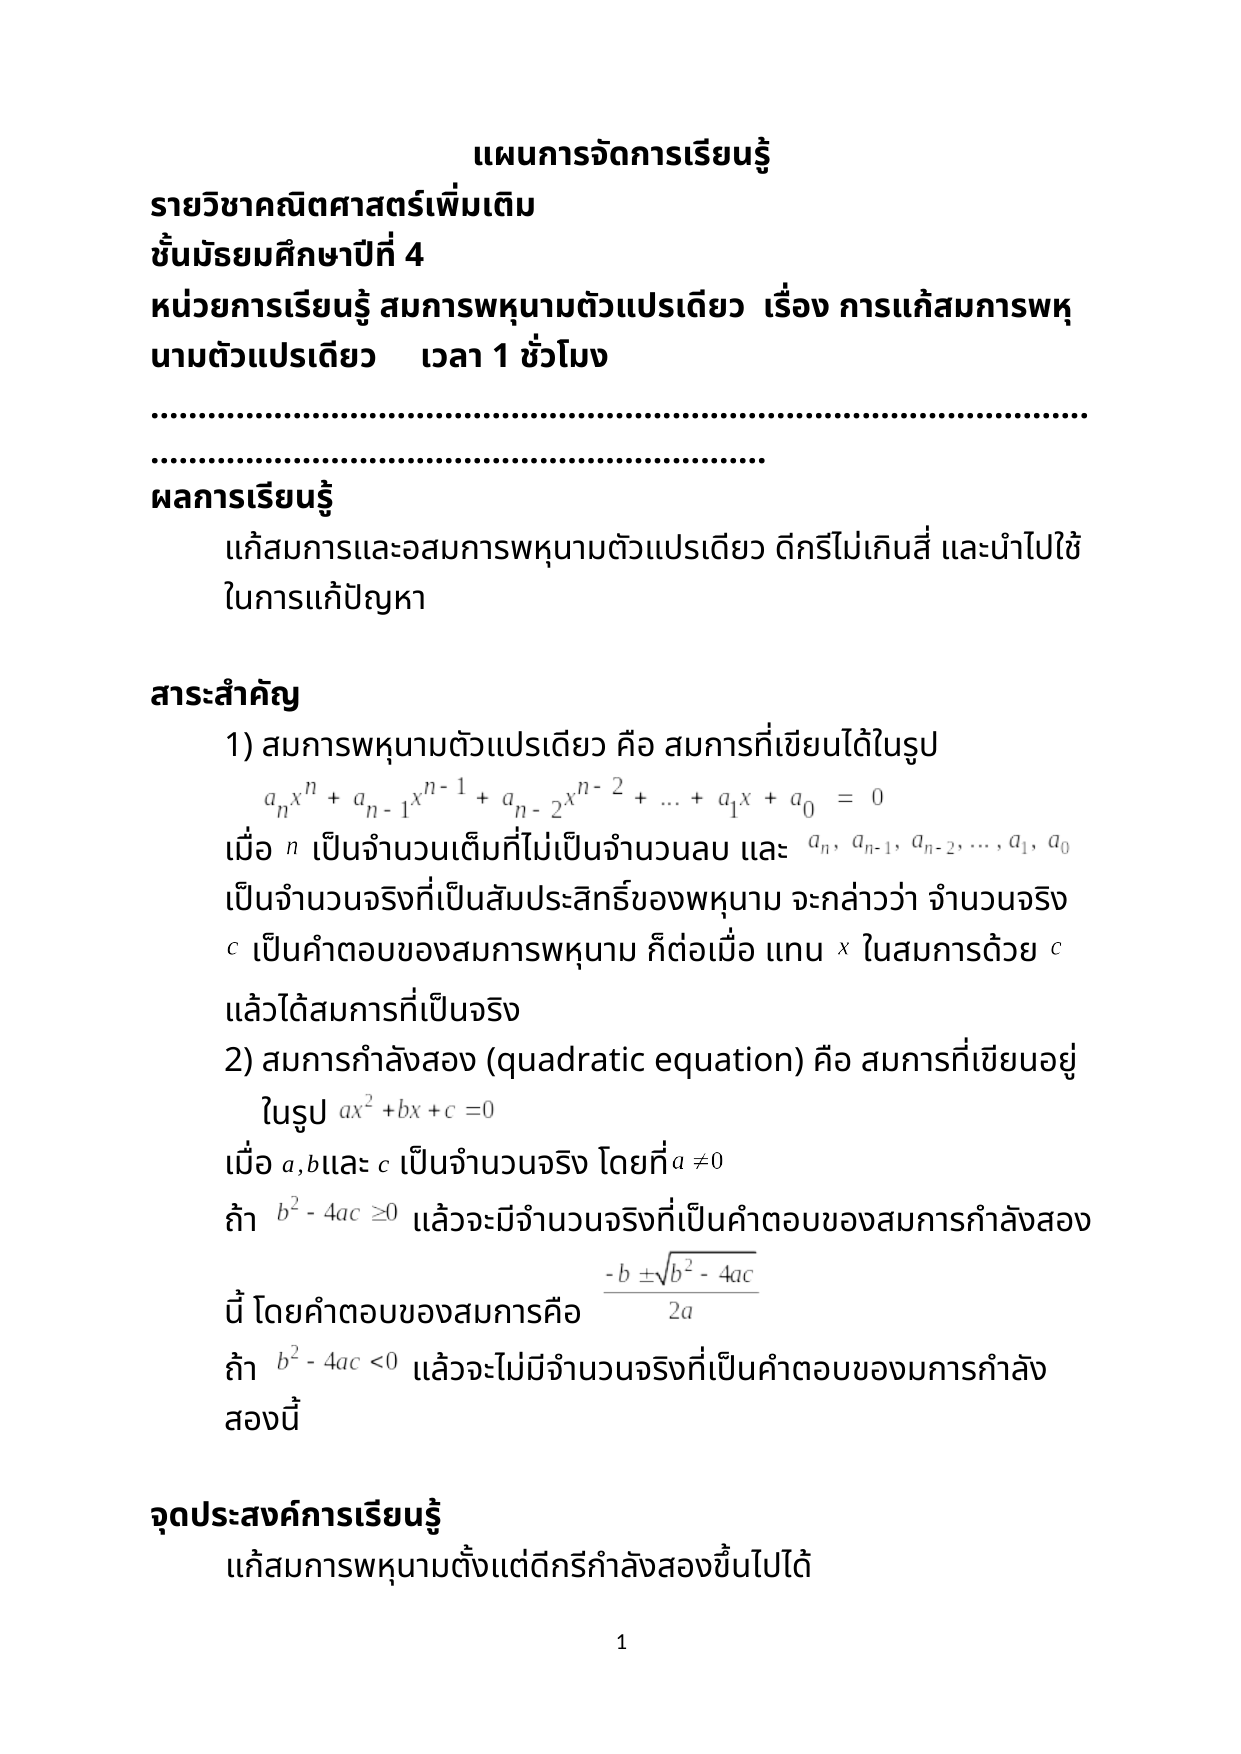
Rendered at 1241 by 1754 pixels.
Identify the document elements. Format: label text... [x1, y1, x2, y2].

text รายวิชาคณิตศาสตร์เพิ่มเติม ชั้นมัธยมศึกษาปีที่ 4 [150, 181, 1092, 282]
text จุดประสงค์การเรียนรู้ [150, 1491, 1092, 1542]
list สมการพหุนามตัวแปรเดียว คือ สมการที่เขียนได้ในรูป [224, 721, 1092, 771]
text เมื่อ เป็นจำนวนเต็มที่ไม่เป็นจำนวนลบ และ เป็นจำนวนจริงที่เป็นสัมประสิทธิ์ของพหุนาม จะกล่าวว่า จำนวนจริง เป็นคำตอบของสมการพหุนาม ก็ต่อเมื่อ แทน ในสมการด้วย แล้วได้สมการที่เป็นจริง [224, 823, 1092, 1036]
list สมการกำลังสอง (quadratic equation) คือ สมการที่เขียนอยู่ในรูป [224, 1036, 1092, 1139]
text แก้สมการพหุนามตั้งแต่ดีกรีกำลังสองขึ้นไปได้ [150, 1542, 1092, 1592]
text .................................................................................................................................................................... [150, 383, 1092, 473]
text สาระสำคัญ [150, 670, 1092, 721]
text เมื่อ และ เป็นจำนวนจริง โดยที่ [224, 1139, 1092, 1189]
text ถ้า แล้วจะไม่มีจำนวนจริงที่เป็นคำตอบของมการกำลังสองนี้ [224, 1338, 1092, 1446]
text แก้สมการและอสมการพหุนามตัวแปรเดียว ดีกรีไม่เกินสี่ และนำไปใช้ในการแก้ปัญหา [224, 524, 1092, 625]
text ผลการเรียนรู้ [150, 473, 1092, 524]
text หน่วยการเรียนรู้ สมการพหุนามตัวแปรเดียว เรื่อง การแก้สมการพหุนามตัวแปรเดียว เวลา 1 ชั่วโมง [150, 282, 1092, 383]
text แผนการจัดการเรียนรู้ [150, 130, 1092, 181]
text ถ้า แล้วจะมีจำนวนจริงที่เป็นคำตอบของสมการกำลังสองนี้ โดยคำตอบของสมการคือ [224, 1189, 1092, 1338]
